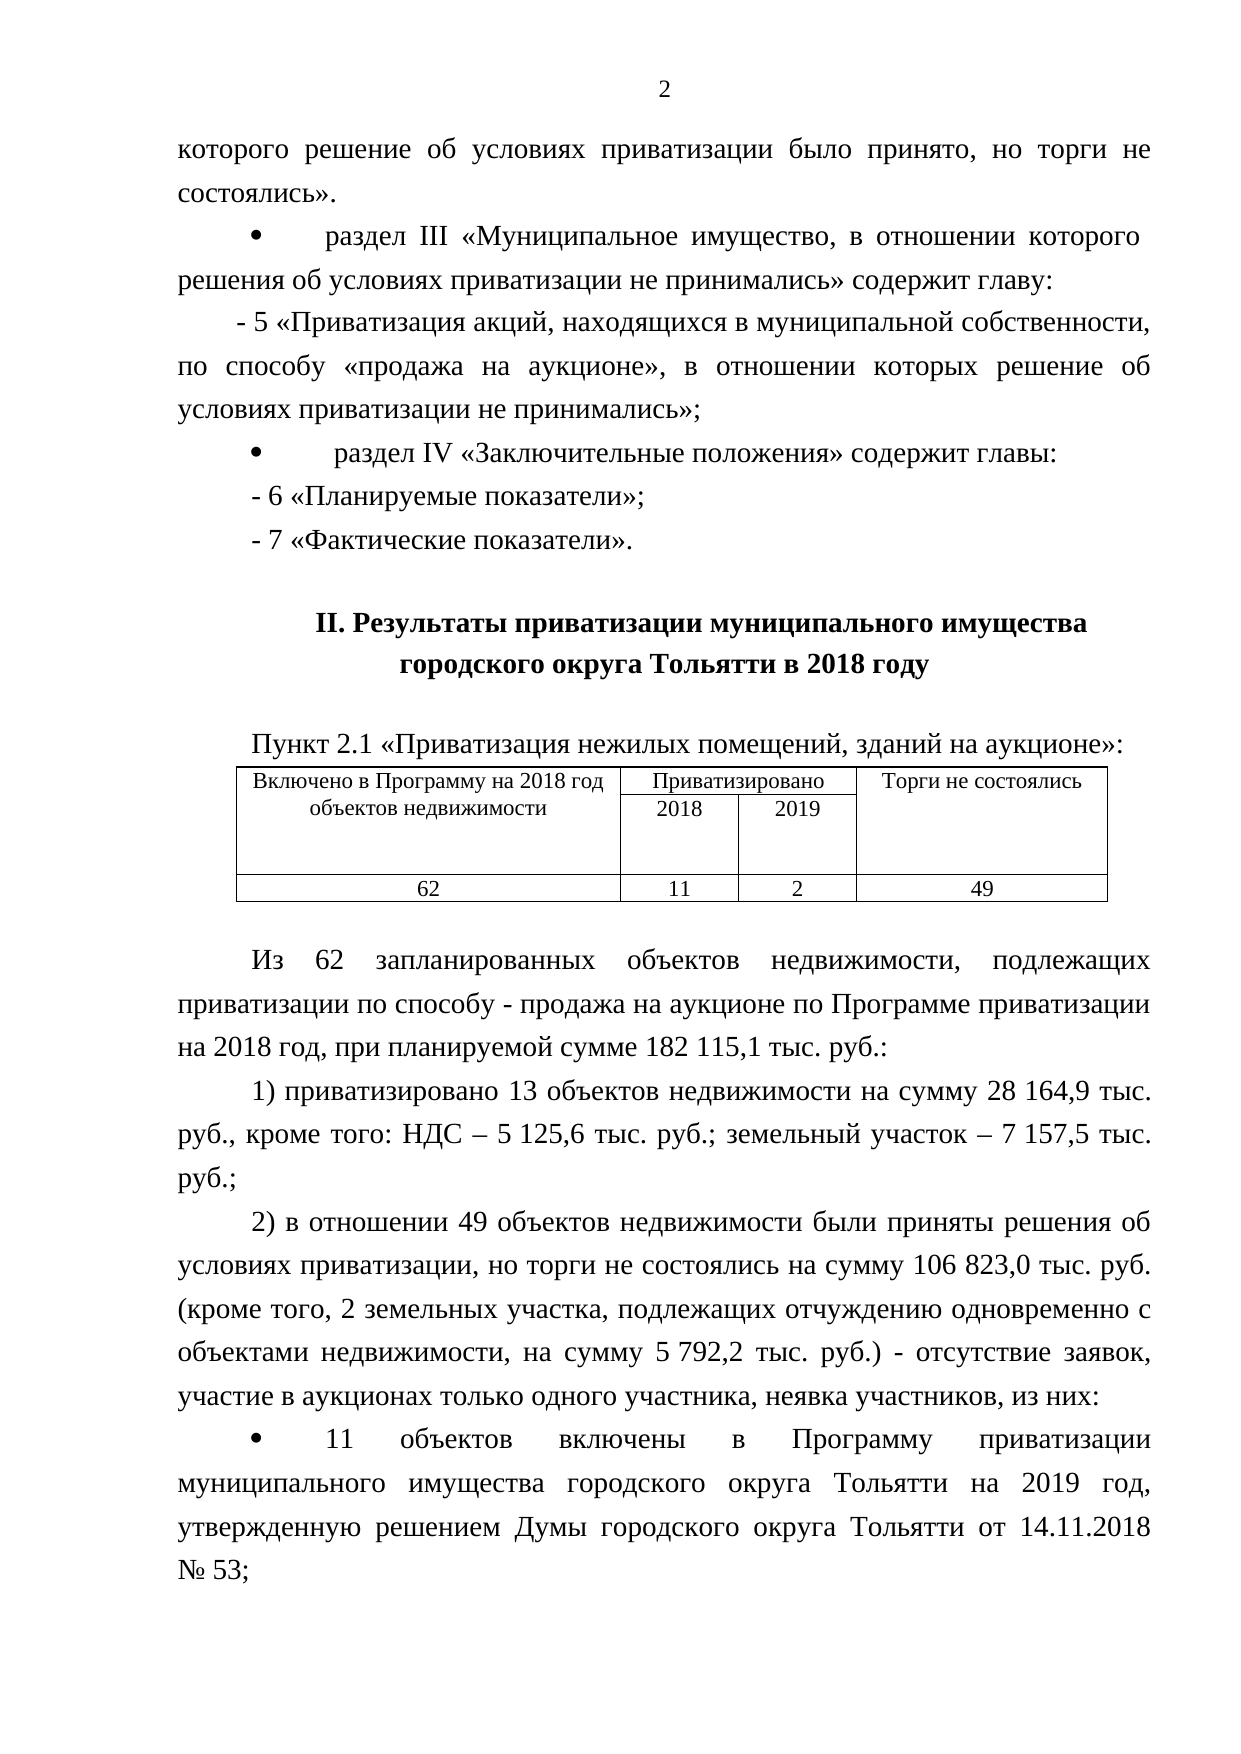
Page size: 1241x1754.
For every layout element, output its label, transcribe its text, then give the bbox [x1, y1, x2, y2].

text Пункт 2.1 «Приватизация нежилых помещений, зданий на аукционе»: [177, 726, 1152, 760]
table_cell 2019 [739, 795, 856, 874]
list раздел IV «Заключительные положения» содержит главы: [251, 435, 1152, 468]
table_header Включено в Программу на 2018 год объектов недвижимости [237, 768, 620, 874]
table_header раздел III «Муниципальное имущество, в отношении которого решения об условиях приватизации не принимались» содержит главу: [166, 218, 1152, 304]
text - 6 «Планируемые показатели»; [177, 478, 1152, 512]
table_cell 62 [237, 875, 620, 901]
table_cell 2 [739, 875, 856, 901]
text 1) приватизировано 13 объектов недвижимости на сумму 28 164,9 тыс. руб., кроме того: НДС – 5 125,6 тыс. руб.; земельный участок – 7 157,5 тыс. руб.; [177, 1073, 1152, 1194]
table_cell 49 [857, 875, 1107, 901]
text 2) в отношении 49 объектов недвижимости были приняты решения об условиях приватизации, но торги не состоялись на сумму 106 823,0 тыс. руб. (кроме того, 2 земельных участка, подлежащих отчуждению одновременно с объектами недвижимости, на сумму 5 792,2 тыс. руб.) - отсутствие заявок, участие в аукционах только одного участника, неявка участников, из них: [177, 1204, 1152, 1411]
list 11 объектов включены в Программу приватизации муниципального имущества городского округа Тольятти на 2019 год, утвержденную решением Думы городского округа Тольятти от 14.11.2018 № 53; [177, 1421, 1152, 1586]
text II. Результаты приватизации муниципального имущества городского округа Тольятти в 2018 году [177, 606, 1152, 679]
table_header Приватизировано [621, 768, 856, 794]
table_cell 11 [621, 875, 738, 901]
table_header Торги не состоялись [857, 768, 1107, 874]
table_cell 2018 [621, 795, 738, 874]
text - 5 «Приватизация акций, находящихся в муниципальной собственности, по способу «продажа на аукционе», в отношении которых решение об условиях приватизации не принимались»; [177, 304, 1152, 425]
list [177, 131, 1152, 208]
text - 7 «Фактические показатели». [177, 522, 1152, 555]
text Из 62 запланированных объектов недвижимости, подлежащих приватизации по способу - продажа на аукционе по Программе приватизации на 2018 год, при планируемой сумме 182 115,1 тыс. руб.: [177, 942, 1152, 1063]
